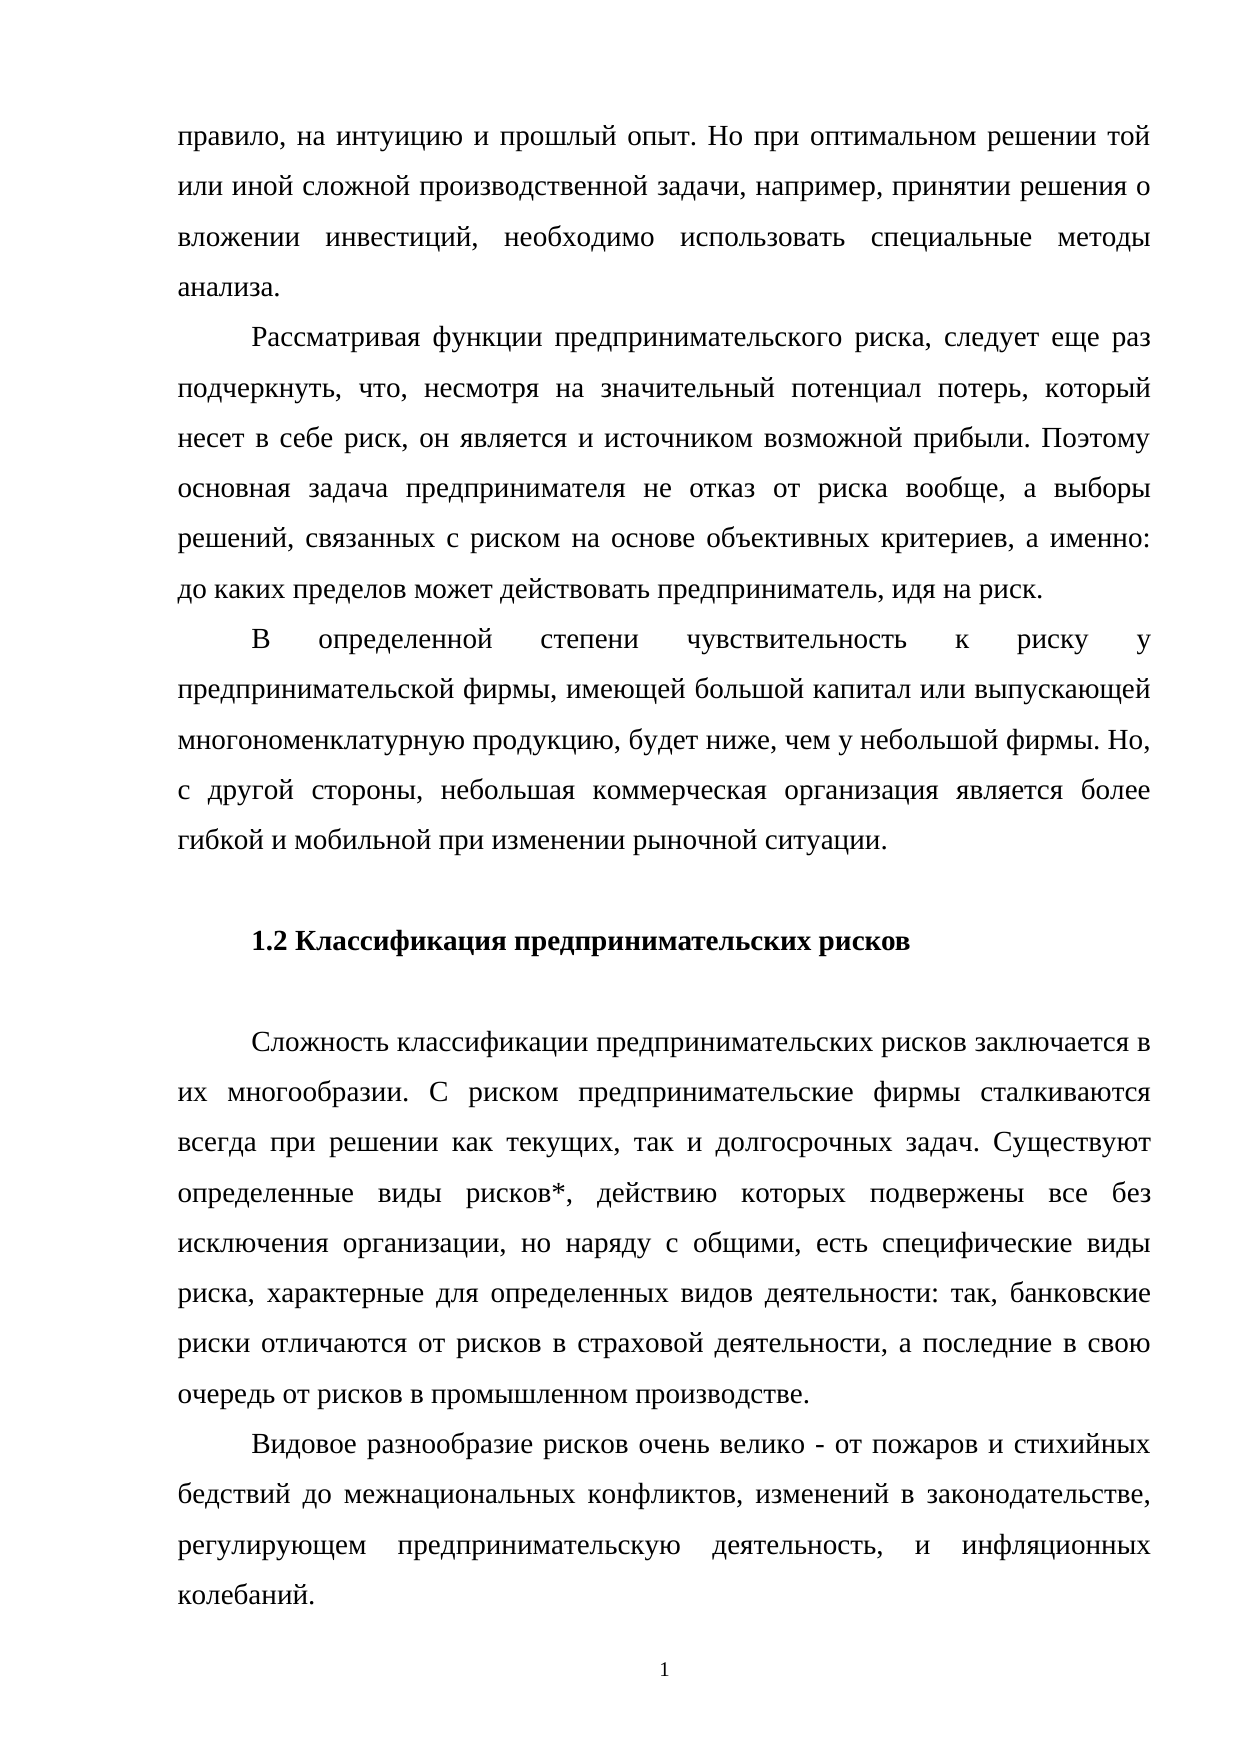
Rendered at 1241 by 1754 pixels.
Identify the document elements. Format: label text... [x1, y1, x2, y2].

text Видовое разнообразие рисков очень велико - от пожаров и стихийных бедствий до межнациональных конфликтов, изменений в законодательстве, регулирующем предпринимательскую деятельность, и инфляционных колебаний. [177, 1426, 1152, 1611]
text 1.2 Классификация предпринимательских рисков [177, 923, 1152, 957]
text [177, 118, 1152, 303]
text Сложность классификации предпринимательских рисков заключается в их многообразии. С риском предпринимательские фирмы сталкиваются всегда при решении как текущих, так и долгосрочных задач. Существуют определенные виды рисков*, действию которых подвержены все без исключения организации, но наряду с общими, есть специфические виды риска, характерные для определенных видов деятельности: так, банковские риски отличаются от рисков в страховой деятельности, а последние в свою очередь от рисков в промышленном производстве. [177, 1024, 1152, 1409]
text В определенной степени чувствительность к риску у предпринимательской фирмы, имеющей большой капитал или выпускающей многономенклатурную продукцию, будет ниже, чем у небольшой фирмы. Но, с другой стороны, небольшая коммерческая организация является более гибкой и мобильной при изменении рыночной ситуации. [177, 621, 1152, 856]
text Рассматривая функции предпринимательского риска, следует еще раз подчеркнуть, что, несмотря на значительный потенциал потерь, который несет в себе риск, он является и источником возможной прибыли. Поэтому основная задача предпринимателя не отказ от риска вообще, а выборы решений, связанных с риском на основе объективных критериев, а именно: до каких пределов может действовать предприниматель, идя на риск. [177, 319, 1152, 604]
